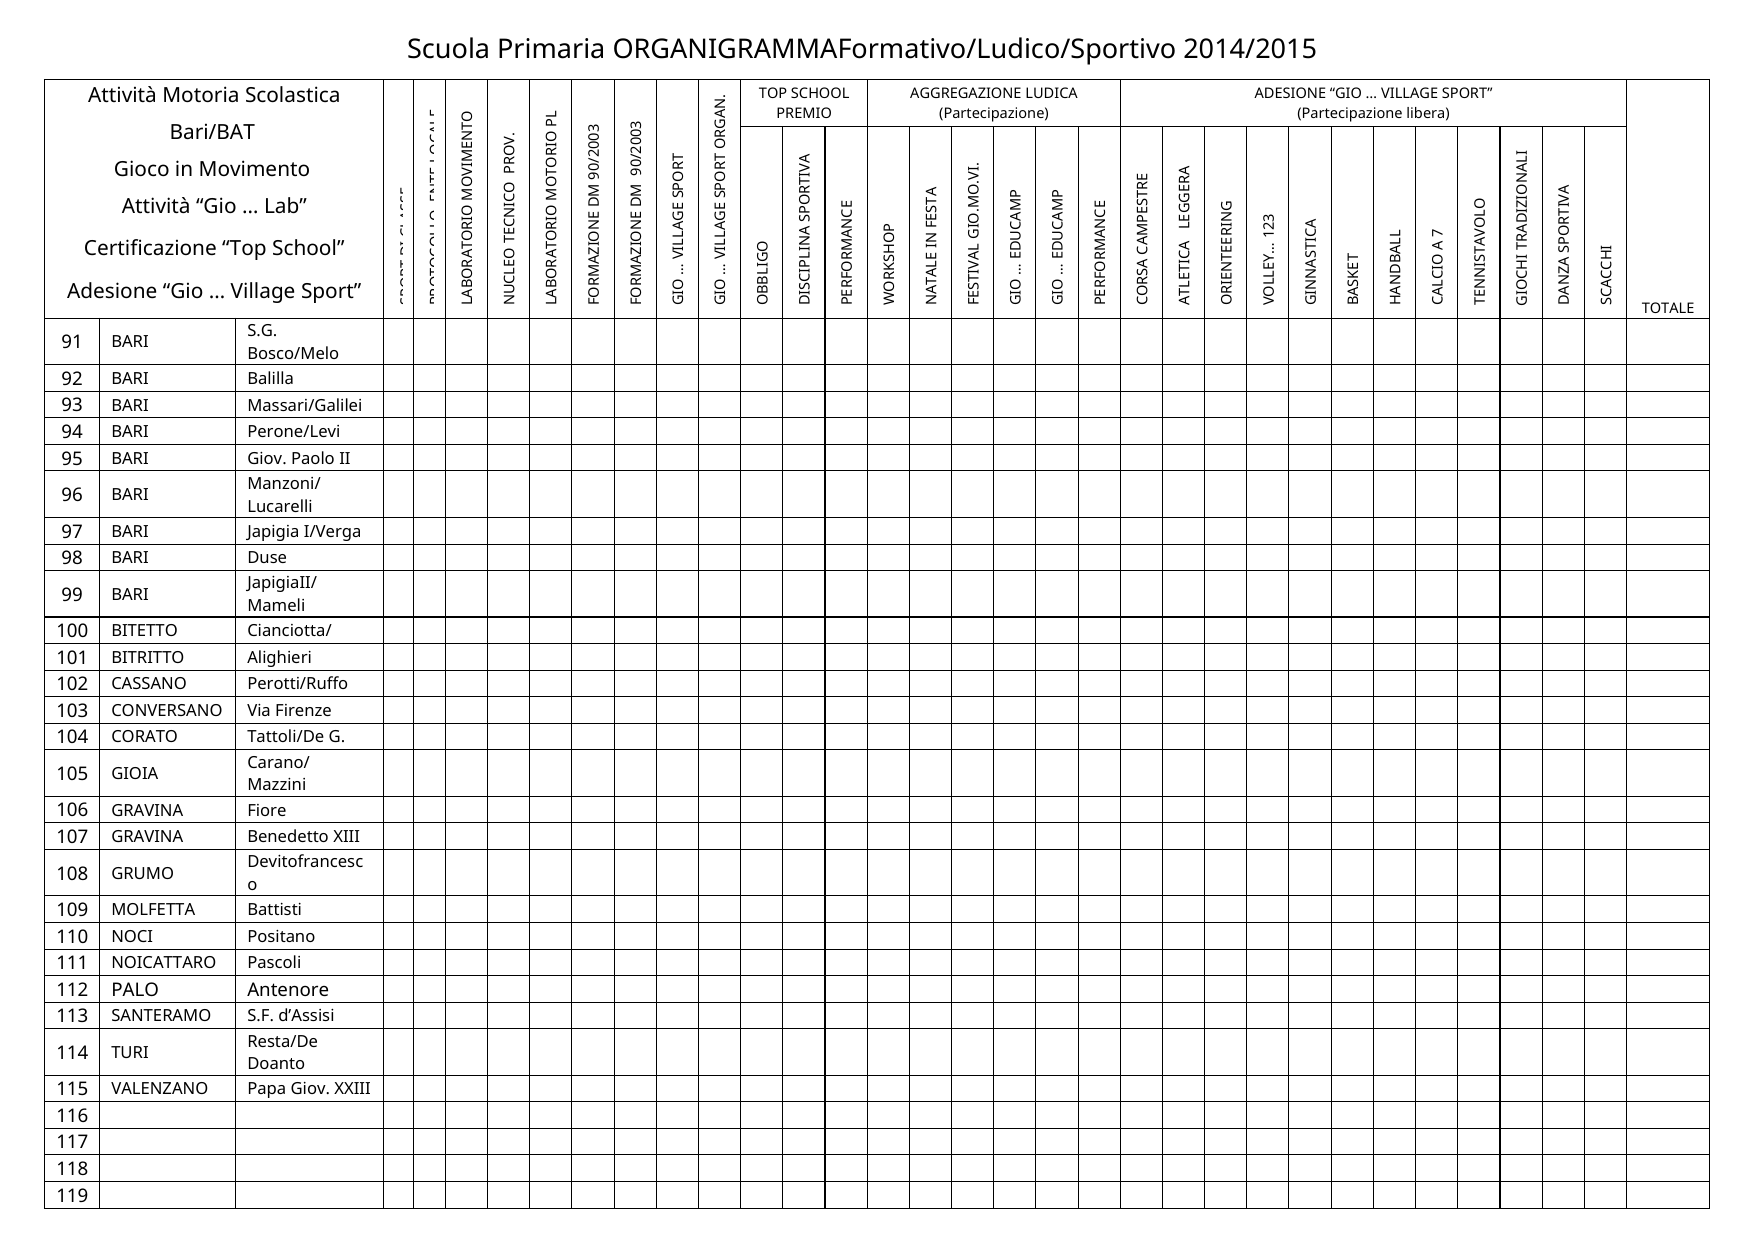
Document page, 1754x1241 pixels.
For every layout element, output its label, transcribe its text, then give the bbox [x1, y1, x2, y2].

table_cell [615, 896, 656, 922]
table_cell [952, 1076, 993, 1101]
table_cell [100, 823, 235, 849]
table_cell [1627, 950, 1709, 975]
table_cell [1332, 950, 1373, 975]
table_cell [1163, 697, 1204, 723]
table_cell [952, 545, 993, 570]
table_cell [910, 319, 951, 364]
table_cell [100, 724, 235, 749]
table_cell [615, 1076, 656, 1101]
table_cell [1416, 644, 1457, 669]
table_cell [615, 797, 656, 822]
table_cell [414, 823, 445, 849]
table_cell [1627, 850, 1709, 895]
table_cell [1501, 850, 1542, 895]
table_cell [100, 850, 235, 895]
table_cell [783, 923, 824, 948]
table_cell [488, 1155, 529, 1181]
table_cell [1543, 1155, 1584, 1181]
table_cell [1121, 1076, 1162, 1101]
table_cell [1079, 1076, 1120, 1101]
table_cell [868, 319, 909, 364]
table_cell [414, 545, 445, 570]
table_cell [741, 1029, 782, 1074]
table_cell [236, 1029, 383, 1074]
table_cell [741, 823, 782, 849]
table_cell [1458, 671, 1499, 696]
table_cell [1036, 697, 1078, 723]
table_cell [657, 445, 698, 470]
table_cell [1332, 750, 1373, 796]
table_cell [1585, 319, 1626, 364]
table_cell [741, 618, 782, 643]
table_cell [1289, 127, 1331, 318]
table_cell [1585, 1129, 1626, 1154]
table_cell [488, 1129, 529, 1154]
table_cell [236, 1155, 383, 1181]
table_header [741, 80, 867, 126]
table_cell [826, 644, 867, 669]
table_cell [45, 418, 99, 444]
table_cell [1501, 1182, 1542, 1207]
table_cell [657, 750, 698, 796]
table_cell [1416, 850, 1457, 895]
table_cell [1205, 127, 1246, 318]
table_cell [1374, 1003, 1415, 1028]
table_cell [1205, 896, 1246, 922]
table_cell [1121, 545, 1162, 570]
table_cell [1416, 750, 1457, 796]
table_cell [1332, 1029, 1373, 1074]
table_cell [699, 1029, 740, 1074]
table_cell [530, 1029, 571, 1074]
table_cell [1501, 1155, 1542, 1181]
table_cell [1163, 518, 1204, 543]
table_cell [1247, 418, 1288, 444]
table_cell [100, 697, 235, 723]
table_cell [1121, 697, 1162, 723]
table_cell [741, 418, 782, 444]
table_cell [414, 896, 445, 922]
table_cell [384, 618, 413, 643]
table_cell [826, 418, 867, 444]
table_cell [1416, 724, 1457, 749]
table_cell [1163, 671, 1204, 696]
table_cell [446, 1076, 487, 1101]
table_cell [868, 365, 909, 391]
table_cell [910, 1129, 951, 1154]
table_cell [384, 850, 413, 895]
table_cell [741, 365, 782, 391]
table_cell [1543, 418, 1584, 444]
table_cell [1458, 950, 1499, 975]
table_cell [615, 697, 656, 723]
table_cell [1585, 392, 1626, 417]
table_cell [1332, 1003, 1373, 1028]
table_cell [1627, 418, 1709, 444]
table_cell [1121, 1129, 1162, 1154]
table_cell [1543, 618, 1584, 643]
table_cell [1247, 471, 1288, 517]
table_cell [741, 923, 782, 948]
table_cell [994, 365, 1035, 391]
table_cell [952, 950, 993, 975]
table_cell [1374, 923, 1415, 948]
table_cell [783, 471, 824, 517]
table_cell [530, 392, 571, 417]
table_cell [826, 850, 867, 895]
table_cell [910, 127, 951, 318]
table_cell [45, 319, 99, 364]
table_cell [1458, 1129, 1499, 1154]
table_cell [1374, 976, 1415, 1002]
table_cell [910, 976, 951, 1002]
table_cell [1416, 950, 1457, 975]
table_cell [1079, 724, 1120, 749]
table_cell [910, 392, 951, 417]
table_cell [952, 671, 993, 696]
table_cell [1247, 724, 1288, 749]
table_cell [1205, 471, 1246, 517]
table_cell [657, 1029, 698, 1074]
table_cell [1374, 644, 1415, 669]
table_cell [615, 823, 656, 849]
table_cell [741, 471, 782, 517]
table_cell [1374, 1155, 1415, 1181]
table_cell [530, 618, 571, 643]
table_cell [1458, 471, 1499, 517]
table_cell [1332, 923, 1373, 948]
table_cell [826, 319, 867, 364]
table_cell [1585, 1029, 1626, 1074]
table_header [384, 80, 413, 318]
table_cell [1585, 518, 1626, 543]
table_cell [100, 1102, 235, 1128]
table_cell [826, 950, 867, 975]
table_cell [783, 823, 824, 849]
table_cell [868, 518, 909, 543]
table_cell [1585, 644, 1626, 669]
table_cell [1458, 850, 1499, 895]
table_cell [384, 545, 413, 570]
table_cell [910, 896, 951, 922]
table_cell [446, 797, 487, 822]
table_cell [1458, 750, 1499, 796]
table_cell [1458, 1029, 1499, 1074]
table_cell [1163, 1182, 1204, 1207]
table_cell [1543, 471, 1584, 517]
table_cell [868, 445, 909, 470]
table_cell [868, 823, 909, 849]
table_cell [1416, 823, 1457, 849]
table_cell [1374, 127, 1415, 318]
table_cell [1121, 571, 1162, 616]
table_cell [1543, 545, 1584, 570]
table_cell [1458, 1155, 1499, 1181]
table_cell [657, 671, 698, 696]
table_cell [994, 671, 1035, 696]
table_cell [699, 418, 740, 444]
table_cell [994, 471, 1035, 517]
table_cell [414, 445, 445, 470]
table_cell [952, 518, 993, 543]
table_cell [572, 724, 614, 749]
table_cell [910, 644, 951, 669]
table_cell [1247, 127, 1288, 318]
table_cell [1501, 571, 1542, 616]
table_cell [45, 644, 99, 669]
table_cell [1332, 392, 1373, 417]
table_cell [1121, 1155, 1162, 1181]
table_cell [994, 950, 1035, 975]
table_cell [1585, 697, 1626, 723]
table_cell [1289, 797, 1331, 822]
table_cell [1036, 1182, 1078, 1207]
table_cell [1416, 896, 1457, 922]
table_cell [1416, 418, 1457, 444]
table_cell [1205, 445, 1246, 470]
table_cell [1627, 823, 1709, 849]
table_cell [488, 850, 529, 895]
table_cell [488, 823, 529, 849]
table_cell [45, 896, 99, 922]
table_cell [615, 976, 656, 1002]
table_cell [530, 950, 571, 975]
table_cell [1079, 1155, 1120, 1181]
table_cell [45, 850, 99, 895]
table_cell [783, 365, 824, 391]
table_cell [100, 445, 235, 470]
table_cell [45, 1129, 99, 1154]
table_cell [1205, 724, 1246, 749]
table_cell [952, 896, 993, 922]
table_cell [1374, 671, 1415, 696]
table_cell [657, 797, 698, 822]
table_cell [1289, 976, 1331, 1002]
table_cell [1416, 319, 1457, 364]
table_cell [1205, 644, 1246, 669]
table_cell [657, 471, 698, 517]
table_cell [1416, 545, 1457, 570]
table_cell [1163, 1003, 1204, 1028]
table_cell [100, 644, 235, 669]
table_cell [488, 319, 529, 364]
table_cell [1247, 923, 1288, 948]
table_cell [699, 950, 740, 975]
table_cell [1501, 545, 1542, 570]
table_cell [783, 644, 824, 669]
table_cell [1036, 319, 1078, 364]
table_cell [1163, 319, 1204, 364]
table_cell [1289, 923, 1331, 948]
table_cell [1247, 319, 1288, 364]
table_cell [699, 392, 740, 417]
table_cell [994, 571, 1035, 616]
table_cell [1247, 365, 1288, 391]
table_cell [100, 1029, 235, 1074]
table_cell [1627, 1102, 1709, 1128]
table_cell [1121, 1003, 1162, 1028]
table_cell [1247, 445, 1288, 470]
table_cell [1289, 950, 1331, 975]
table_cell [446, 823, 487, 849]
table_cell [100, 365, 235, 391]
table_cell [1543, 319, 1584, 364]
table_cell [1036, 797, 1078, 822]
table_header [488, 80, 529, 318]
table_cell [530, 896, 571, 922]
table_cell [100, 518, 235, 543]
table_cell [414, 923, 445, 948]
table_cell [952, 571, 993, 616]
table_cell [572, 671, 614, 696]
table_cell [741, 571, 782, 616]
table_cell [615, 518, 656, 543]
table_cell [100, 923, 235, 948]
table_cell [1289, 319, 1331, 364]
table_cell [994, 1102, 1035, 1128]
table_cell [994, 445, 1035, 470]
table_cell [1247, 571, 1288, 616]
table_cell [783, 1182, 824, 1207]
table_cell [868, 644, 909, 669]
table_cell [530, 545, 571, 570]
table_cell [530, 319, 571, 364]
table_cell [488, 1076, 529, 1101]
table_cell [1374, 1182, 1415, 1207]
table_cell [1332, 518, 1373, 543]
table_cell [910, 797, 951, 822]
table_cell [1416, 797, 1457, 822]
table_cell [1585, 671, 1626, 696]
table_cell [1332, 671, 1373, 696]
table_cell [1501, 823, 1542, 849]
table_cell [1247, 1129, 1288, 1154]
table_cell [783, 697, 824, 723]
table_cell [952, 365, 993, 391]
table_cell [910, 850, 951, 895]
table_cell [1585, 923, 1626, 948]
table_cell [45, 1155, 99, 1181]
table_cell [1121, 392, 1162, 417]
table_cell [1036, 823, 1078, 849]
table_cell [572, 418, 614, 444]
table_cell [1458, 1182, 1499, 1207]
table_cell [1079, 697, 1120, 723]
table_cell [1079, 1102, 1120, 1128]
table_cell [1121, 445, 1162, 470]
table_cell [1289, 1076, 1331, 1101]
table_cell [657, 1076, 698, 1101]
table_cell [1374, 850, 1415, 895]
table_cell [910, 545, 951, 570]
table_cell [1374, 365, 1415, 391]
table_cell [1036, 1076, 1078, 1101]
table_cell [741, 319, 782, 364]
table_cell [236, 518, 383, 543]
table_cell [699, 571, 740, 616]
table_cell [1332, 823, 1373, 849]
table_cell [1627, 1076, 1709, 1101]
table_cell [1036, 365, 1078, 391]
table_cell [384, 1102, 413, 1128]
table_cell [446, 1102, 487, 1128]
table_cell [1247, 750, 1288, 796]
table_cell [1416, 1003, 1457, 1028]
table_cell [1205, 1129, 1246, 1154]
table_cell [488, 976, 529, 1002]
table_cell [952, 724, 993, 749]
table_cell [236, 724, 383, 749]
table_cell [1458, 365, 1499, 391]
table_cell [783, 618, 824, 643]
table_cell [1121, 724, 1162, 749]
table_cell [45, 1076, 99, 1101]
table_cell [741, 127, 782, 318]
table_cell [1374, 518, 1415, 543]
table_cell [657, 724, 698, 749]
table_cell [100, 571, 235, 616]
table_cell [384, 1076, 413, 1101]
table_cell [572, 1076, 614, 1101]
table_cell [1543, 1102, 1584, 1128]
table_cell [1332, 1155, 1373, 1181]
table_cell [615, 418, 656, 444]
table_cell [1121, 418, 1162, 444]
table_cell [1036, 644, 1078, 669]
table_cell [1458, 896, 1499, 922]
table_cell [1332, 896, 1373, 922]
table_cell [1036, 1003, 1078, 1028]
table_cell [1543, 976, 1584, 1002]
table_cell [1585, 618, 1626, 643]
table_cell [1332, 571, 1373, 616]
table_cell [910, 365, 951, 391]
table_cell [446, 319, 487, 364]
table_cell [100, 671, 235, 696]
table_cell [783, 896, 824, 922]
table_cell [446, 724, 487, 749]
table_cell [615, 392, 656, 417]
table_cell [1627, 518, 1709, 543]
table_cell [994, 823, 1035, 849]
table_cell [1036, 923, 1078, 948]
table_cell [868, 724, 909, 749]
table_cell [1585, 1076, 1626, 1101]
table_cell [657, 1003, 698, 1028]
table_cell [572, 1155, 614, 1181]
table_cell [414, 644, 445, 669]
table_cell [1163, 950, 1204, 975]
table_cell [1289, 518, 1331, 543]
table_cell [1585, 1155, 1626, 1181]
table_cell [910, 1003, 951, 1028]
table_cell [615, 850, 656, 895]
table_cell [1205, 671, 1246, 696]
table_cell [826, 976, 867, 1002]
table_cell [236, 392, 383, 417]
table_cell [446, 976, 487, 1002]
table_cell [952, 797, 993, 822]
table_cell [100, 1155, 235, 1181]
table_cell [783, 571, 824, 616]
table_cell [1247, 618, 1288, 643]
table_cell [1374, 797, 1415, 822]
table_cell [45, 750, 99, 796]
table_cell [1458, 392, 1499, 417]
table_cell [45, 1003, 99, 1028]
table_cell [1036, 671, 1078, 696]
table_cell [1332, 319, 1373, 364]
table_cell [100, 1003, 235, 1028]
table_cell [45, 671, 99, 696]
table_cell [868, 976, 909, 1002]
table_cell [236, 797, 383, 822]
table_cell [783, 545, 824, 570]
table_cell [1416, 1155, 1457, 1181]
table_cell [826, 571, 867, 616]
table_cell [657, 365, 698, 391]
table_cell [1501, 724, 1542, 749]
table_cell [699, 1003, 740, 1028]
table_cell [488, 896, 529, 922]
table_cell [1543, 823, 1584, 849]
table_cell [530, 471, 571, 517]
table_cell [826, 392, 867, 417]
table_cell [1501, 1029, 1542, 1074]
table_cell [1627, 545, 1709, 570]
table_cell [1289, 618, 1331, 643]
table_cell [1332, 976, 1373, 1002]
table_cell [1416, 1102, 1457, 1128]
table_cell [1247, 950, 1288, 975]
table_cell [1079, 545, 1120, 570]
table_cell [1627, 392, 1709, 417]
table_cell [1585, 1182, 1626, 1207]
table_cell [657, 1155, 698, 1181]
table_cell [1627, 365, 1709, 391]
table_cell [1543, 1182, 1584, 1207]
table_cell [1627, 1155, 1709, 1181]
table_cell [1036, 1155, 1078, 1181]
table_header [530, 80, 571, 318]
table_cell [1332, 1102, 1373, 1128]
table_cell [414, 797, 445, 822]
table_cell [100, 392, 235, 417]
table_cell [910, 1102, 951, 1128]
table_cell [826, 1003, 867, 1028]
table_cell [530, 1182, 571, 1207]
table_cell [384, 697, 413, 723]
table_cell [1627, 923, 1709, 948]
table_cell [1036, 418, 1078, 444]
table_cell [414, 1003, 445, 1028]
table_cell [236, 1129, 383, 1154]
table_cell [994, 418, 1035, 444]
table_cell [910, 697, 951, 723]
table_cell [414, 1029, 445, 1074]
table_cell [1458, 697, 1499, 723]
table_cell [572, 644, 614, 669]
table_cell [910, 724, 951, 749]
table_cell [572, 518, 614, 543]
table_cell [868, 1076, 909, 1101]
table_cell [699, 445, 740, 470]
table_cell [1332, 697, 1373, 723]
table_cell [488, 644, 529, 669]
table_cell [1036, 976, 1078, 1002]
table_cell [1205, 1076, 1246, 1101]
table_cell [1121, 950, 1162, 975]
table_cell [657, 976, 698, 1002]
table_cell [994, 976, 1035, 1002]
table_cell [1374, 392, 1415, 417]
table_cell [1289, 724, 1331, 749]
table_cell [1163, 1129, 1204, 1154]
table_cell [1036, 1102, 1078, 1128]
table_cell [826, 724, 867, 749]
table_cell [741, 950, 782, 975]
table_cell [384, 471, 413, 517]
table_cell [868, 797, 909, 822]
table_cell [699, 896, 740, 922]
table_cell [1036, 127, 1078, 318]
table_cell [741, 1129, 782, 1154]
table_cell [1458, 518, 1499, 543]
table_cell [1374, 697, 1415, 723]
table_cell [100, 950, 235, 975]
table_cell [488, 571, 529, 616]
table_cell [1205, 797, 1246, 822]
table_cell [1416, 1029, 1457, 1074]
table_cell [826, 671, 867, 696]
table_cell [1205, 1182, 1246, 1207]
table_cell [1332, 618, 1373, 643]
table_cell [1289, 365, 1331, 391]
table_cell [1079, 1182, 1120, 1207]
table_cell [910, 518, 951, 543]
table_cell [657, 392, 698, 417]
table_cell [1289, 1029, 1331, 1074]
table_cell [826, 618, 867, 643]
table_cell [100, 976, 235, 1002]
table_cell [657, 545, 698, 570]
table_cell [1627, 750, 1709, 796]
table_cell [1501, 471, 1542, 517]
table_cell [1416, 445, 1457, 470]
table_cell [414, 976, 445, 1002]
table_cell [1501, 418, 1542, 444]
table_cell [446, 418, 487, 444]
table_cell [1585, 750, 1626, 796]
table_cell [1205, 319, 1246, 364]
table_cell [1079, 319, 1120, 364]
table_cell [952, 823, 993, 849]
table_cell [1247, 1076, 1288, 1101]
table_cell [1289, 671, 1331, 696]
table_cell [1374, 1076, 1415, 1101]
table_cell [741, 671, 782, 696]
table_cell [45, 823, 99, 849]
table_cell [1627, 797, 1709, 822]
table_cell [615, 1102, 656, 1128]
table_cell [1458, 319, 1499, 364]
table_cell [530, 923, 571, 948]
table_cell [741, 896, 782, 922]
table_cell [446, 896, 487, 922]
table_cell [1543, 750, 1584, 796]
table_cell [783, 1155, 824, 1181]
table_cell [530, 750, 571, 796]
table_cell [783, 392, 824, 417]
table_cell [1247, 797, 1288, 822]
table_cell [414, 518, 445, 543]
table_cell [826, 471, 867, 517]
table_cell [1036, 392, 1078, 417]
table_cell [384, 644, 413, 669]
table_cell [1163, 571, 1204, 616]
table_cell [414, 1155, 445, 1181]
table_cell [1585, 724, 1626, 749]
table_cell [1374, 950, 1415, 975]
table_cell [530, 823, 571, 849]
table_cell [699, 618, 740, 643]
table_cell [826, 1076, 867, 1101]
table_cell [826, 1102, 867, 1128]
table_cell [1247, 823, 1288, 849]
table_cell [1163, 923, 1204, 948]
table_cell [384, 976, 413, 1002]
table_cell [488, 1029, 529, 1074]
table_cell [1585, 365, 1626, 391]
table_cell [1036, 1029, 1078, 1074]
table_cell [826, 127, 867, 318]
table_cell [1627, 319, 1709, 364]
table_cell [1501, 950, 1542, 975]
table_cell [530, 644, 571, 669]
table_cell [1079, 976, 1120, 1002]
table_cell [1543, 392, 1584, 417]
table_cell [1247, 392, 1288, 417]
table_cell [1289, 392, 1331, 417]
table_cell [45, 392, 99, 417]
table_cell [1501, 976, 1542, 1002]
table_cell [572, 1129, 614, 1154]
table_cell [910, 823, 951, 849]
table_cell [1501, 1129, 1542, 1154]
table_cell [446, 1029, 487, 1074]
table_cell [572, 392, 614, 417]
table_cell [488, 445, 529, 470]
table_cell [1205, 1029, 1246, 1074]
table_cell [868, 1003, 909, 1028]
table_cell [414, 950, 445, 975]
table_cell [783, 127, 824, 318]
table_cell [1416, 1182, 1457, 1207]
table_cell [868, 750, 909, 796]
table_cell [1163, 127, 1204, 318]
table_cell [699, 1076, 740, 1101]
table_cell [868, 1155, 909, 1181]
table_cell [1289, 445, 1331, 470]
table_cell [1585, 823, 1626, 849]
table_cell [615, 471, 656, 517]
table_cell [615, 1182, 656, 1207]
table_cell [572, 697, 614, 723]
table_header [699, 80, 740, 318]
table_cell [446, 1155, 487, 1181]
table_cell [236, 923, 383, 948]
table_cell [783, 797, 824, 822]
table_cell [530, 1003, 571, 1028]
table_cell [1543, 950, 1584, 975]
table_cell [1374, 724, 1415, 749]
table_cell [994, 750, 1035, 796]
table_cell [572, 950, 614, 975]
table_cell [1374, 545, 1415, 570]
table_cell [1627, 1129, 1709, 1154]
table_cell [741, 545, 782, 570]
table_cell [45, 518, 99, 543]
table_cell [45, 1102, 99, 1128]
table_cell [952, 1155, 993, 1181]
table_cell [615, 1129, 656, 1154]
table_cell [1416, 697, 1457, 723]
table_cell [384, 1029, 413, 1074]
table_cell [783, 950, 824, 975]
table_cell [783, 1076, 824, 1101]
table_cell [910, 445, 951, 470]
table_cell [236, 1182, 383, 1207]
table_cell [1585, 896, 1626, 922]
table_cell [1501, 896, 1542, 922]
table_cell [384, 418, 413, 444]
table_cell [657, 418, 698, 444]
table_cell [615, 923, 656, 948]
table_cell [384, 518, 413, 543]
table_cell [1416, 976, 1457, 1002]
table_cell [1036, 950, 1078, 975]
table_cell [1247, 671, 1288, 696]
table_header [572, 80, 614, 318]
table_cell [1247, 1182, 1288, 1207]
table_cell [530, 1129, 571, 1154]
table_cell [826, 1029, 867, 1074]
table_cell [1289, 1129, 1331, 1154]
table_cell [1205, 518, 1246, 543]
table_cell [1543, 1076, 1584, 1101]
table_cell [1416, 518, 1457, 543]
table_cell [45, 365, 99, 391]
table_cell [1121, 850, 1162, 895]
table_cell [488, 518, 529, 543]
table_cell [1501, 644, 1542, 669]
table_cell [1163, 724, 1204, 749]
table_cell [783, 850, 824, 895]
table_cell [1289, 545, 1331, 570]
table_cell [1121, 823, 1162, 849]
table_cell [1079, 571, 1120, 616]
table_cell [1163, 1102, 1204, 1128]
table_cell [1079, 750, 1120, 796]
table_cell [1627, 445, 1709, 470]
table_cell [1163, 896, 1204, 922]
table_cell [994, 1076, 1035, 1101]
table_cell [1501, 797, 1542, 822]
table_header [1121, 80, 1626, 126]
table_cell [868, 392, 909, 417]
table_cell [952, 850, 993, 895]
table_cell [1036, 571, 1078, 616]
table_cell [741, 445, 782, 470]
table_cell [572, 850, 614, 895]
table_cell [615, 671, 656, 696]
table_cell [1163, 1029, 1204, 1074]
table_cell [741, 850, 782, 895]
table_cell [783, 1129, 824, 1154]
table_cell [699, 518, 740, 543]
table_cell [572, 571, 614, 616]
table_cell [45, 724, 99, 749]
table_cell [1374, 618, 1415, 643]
text Scuola Primaria ORGANIGRAMMAFormativo/Ludico/Sportivo 2014/2015 [118, 29, 1606, 66]
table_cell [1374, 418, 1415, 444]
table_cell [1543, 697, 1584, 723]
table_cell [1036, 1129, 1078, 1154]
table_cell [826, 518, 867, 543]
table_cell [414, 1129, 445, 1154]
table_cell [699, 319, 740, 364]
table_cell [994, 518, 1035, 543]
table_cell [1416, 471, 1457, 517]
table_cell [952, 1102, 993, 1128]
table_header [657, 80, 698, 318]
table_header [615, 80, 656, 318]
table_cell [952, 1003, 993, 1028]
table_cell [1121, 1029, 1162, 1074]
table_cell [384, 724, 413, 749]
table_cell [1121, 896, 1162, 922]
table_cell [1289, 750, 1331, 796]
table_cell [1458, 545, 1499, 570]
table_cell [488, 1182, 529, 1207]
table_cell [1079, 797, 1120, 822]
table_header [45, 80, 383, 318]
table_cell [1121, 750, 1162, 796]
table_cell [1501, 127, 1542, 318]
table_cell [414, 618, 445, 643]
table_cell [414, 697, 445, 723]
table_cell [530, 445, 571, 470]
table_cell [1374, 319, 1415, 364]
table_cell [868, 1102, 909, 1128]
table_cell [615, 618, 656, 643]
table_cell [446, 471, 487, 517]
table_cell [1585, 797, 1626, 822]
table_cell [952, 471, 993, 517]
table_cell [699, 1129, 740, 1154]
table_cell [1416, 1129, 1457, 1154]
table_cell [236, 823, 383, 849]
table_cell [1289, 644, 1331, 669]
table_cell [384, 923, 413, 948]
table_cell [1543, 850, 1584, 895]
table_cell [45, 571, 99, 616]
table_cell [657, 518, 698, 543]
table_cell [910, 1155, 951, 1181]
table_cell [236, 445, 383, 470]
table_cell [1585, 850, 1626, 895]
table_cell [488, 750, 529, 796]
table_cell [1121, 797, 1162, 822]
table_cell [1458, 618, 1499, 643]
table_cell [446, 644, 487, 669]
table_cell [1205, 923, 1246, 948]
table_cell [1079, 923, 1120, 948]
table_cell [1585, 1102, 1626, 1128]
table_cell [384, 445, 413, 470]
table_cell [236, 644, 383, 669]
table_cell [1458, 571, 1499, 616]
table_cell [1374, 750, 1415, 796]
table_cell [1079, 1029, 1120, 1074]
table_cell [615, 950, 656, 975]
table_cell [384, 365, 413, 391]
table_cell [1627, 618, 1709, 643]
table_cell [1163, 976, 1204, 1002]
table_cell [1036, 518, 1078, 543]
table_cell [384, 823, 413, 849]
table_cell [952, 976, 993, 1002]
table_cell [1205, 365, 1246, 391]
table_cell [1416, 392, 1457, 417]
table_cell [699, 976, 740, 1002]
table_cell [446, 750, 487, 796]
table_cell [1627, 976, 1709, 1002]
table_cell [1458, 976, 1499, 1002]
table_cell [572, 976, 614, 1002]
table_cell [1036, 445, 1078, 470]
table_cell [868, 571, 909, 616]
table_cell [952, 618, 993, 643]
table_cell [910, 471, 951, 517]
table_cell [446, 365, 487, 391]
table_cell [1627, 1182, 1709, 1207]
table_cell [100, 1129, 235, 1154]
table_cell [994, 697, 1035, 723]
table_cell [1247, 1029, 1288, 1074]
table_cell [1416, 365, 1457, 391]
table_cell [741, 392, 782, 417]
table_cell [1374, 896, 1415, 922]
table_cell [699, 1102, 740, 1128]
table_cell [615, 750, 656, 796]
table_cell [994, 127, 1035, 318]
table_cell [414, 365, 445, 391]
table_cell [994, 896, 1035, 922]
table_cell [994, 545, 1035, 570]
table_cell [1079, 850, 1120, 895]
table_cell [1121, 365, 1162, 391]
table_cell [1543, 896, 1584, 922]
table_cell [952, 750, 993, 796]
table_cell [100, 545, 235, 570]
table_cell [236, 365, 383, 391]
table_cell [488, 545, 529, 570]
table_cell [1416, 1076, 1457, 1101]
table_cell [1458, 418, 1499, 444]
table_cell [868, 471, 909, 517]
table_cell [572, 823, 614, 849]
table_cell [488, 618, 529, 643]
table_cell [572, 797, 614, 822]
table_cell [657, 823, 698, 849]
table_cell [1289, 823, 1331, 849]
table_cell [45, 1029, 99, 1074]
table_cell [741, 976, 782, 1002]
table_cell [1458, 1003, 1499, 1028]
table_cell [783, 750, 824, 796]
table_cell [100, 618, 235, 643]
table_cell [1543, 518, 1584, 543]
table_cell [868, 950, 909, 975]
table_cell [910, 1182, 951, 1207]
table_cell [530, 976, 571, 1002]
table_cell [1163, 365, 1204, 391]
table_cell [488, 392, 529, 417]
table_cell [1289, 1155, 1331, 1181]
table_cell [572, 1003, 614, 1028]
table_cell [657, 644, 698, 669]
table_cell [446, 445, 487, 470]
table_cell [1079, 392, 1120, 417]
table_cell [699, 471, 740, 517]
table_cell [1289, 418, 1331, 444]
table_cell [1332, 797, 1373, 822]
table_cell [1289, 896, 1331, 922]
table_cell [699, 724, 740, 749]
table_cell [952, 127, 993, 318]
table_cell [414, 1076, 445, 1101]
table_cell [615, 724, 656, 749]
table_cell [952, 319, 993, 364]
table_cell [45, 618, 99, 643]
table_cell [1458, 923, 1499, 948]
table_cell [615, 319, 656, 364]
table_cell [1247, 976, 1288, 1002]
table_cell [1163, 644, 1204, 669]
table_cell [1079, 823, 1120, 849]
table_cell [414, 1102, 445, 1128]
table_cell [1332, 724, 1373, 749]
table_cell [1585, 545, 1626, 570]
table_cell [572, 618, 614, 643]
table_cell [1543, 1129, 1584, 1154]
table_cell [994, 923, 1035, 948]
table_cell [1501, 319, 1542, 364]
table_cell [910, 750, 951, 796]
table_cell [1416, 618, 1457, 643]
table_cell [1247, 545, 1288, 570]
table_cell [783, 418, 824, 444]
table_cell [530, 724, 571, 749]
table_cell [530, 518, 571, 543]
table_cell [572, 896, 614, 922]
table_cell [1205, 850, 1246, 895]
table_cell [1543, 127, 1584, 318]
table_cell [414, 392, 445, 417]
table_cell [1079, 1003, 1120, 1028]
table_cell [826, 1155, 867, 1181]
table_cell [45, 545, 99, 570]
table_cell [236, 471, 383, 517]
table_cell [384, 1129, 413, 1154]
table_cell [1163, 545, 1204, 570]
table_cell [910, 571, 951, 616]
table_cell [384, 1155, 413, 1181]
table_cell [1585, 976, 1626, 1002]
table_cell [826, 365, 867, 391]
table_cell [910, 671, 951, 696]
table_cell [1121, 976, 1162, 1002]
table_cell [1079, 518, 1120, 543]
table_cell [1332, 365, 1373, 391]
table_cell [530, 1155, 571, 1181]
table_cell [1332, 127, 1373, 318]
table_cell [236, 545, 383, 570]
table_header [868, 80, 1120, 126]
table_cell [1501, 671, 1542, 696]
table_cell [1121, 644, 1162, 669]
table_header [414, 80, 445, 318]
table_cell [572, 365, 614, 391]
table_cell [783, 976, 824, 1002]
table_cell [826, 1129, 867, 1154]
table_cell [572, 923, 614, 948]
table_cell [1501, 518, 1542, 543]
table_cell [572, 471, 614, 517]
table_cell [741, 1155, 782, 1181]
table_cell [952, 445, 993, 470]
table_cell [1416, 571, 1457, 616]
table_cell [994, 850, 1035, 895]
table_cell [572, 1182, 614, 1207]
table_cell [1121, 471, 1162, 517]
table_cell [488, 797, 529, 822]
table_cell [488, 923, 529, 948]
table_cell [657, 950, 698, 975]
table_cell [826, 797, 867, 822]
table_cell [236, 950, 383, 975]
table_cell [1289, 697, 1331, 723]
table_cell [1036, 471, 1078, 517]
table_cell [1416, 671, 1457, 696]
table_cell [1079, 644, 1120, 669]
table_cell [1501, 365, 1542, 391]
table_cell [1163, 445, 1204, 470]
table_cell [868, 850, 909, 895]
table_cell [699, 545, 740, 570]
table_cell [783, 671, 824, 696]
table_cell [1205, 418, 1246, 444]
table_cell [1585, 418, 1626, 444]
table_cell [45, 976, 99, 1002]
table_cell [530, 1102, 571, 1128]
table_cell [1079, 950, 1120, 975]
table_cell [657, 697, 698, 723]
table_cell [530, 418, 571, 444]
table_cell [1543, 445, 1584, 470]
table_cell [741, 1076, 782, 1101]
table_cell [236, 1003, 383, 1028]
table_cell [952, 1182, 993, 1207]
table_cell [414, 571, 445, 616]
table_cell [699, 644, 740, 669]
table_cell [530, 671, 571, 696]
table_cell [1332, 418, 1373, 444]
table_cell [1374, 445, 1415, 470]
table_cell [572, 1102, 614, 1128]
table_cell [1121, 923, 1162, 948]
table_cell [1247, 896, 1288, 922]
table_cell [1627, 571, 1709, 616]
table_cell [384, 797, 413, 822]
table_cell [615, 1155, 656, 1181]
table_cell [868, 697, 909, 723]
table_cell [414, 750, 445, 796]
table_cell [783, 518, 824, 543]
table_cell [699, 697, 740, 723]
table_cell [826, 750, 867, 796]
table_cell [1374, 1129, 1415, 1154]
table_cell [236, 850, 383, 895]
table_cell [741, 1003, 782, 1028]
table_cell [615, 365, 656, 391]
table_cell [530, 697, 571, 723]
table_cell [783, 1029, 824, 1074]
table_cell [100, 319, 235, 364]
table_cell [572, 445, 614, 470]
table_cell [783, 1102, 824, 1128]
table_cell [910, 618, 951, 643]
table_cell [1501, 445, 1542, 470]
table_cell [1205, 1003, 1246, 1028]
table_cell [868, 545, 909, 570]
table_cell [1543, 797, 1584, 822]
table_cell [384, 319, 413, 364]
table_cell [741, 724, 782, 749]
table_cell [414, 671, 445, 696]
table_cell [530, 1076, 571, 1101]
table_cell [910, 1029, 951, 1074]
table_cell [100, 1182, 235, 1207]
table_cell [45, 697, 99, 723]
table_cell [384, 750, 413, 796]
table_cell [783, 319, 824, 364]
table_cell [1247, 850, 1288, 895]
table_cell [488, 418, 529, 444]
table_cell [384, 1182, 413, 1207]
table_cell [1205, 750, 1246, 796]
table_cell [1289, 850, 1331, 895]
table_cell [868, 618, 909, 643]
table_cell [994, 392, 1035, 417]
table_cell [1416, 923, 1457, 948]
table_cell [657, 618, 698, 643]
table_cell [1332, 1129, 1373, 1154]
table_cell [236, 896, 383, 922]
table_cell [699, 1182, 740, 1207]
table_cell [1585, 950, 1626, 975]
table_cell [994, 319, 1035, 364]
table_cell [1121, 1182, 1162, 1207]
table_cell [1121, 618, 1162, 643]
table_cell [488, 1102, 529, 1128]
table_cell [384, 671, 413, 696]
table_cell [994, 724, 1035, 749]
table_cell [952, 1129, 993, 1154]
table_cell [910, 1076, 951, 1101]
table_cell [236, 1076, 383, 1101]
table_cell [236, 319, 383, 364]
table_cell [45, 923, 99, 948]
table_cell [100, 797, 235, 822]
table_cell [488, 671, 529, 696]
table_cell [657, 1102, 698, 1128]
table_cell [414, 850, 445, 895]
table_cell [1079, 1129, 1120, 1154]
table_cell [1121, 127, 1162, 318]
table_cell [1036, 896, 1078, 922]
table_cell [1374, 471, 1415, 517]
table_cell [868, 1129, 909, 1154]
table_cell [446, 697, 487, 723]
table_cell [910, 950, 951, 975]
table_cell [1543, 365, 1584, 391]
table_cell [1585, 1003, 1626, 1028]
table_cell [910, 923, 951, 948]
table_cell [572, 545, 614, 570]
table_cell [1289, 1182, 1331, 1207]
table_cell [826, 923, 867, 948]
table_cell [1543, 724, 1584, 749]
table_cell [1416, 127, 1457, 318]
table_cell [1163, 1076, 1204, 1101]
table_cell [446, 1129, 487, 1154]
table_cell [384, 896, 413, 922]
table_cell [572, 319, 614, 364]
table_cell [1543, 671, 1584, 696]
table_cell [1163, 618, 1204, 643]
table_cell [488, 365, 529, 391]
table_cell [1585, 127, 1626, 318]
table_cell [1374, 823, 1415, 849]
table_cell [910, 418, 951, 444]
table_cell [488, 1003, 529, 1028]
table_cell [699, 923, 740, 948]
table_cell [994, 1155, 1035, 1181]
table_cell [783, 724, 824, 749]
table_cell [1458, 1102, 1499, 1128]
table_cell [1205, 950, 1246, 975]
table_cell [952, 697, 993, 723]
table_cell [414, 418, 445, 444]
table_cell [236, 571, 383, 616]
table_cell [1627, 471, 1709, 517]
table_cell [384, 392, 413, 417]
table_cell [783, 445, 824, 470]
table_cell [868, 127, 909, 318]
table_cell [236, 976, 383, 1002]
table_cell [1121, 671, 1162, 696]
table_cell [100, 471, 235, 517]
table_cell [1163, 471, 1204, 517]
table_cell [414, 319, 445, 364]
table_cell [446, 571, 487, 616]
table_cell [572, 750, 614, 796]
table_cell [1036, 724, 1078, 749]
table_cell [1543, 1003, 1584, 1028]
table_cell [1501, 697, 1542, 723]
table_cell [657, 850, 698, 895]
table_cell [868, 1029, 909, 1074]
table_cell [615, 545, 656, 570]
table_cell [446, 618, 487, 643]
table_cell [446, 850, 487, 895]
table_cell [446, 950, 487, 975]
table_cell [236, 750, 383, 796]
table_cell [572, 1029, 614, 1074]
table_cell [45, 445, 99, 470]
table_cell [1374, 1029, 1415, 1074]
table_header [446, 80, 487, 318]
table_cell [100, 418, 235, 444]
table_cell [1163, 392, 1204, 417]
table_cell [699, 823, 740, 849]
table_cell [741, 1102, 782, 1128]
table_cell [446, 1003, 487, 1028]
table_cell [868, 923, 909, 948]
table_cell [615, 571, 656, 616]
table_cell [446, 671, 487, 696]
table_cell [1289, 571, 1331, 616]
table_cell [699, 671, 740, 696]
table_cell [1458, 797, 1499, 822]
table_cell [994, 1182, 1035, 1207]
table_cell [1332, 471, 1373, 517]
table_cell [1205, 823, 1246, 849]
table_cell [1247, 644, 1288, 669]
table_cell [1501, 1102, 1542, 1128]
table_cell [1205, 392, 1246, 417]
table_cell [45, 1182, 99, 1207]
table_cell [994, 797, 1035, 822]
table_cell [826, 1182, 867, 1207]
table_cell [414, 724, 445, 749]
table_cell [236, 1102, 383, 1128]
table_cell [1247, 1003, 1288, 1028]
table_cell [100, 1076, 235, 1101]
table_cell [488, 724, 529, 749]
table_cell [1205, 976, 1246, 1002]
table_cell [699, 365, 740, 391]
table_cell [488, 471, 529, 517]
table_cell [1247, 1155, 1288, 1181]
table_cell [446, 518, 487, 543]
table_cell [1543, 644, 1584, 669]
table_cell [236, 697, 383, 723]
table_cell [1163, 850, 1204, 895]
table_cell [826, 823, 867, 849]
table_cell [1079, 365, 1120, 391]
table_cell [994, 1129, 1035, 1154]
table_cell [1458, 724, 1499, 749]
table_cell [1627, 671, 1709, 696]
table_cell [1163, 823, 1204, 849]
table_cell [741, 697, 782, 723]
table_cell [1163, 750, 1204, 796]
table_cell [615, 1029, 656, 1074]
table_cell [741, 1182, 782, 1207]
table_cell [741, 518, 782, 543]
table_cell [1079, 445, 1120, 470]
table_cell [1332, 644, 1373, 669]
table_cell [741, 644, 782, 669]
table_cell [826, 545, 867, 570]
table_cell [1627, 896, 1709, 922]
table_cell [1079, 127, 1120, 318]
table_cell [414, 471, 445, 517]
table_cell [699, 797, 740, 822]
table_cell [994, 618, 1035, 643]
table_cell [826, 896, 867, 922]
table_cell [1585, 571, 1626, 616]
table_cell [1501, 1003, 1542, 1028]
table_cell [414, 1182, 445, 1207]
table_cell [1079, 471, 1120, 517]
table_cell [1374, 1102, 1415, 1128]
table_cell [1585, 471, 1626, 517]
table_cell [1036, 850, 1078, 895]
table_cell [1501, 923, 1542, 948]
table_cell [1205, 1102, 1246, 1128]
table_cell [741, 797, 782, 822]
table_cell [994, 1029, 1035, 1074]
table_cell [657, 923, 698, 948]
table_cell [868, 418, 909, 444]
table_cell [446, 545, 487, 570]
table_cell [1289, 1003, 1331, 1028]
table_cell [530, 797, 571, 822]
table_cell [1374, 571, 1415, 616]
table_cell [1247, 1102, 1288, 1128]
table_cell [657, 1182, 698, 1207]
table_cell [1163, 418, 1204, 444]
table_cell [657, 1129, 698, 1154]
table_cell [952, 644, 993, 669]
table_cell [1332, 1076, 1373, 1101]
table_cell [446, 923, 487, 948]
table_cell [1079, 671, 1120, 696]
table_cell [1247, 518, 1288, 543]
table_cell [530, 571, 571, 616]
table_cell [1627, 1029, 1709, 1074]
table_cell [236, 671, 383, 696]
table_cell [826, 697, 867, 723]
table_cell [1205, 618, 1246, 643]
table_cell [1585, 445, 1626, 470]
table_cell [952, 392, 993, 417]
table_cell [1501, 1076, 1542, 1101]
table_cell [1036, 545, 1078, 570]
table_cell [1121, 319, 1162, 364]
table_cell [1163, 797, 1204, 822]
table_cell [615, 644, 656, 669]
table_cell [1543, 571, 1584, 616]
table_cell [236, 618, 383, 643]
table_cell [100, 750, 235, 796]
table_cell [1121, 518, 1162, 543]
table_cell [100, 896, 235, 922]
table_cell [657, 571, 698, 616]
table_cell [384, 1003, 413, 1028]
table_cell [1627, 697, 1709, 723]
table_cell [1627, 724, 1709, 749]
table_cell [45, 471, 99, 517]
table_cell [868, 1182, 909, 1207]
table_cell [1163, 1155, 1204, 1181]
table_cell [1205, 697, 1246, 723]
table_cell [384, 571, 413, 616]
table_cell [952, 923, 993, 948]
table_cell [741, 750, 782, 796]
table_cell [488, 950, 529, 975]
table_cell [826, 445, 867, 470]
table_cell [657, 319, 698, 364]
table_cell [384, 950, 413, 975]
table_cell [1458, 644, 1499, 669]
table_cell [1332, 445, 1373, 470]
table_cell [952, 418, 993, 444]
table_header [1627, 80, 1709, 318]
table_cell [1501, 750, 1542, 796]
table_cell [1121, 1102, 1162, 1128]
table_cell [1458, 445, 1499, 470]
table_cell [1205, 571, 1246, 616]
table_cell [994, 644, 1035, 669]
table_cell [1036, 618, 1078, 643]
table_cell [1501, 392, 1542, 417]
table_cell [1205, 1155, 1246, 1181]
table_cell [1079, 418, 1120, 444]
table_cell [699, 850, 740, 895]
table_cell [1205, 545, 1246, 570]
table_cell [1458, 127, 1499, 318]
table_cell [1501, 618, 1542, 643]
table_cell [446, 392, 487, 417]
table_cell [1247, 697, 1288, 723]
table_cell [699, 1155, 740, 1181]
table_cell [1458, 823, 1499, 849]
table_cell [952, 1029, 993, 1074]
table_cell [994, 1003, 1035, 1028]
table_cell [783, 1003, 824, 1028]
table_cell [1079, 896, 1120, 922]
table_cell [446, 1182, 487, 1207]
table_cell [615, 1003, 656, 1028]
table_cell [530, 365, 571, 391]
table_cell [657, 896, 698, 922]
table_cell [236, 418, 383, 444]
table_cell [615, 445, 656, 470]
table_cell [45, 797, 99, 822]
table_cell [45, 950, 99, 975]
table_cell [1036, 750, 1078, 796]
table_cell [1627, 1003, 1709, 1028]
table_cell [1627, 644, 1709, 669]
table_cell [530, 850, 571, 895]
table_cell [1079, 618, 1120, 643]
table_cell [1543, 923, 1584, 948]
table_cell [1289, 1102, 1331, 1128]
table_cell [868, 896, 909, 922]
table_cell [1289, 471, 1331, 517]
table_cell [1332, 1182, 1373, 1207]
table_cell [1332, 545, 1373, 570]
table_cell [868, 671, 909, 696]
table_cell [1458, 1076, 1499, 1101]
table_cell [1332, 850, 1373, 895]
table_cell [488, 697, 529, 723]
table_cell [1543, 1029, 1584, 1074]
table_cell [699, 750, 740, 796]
